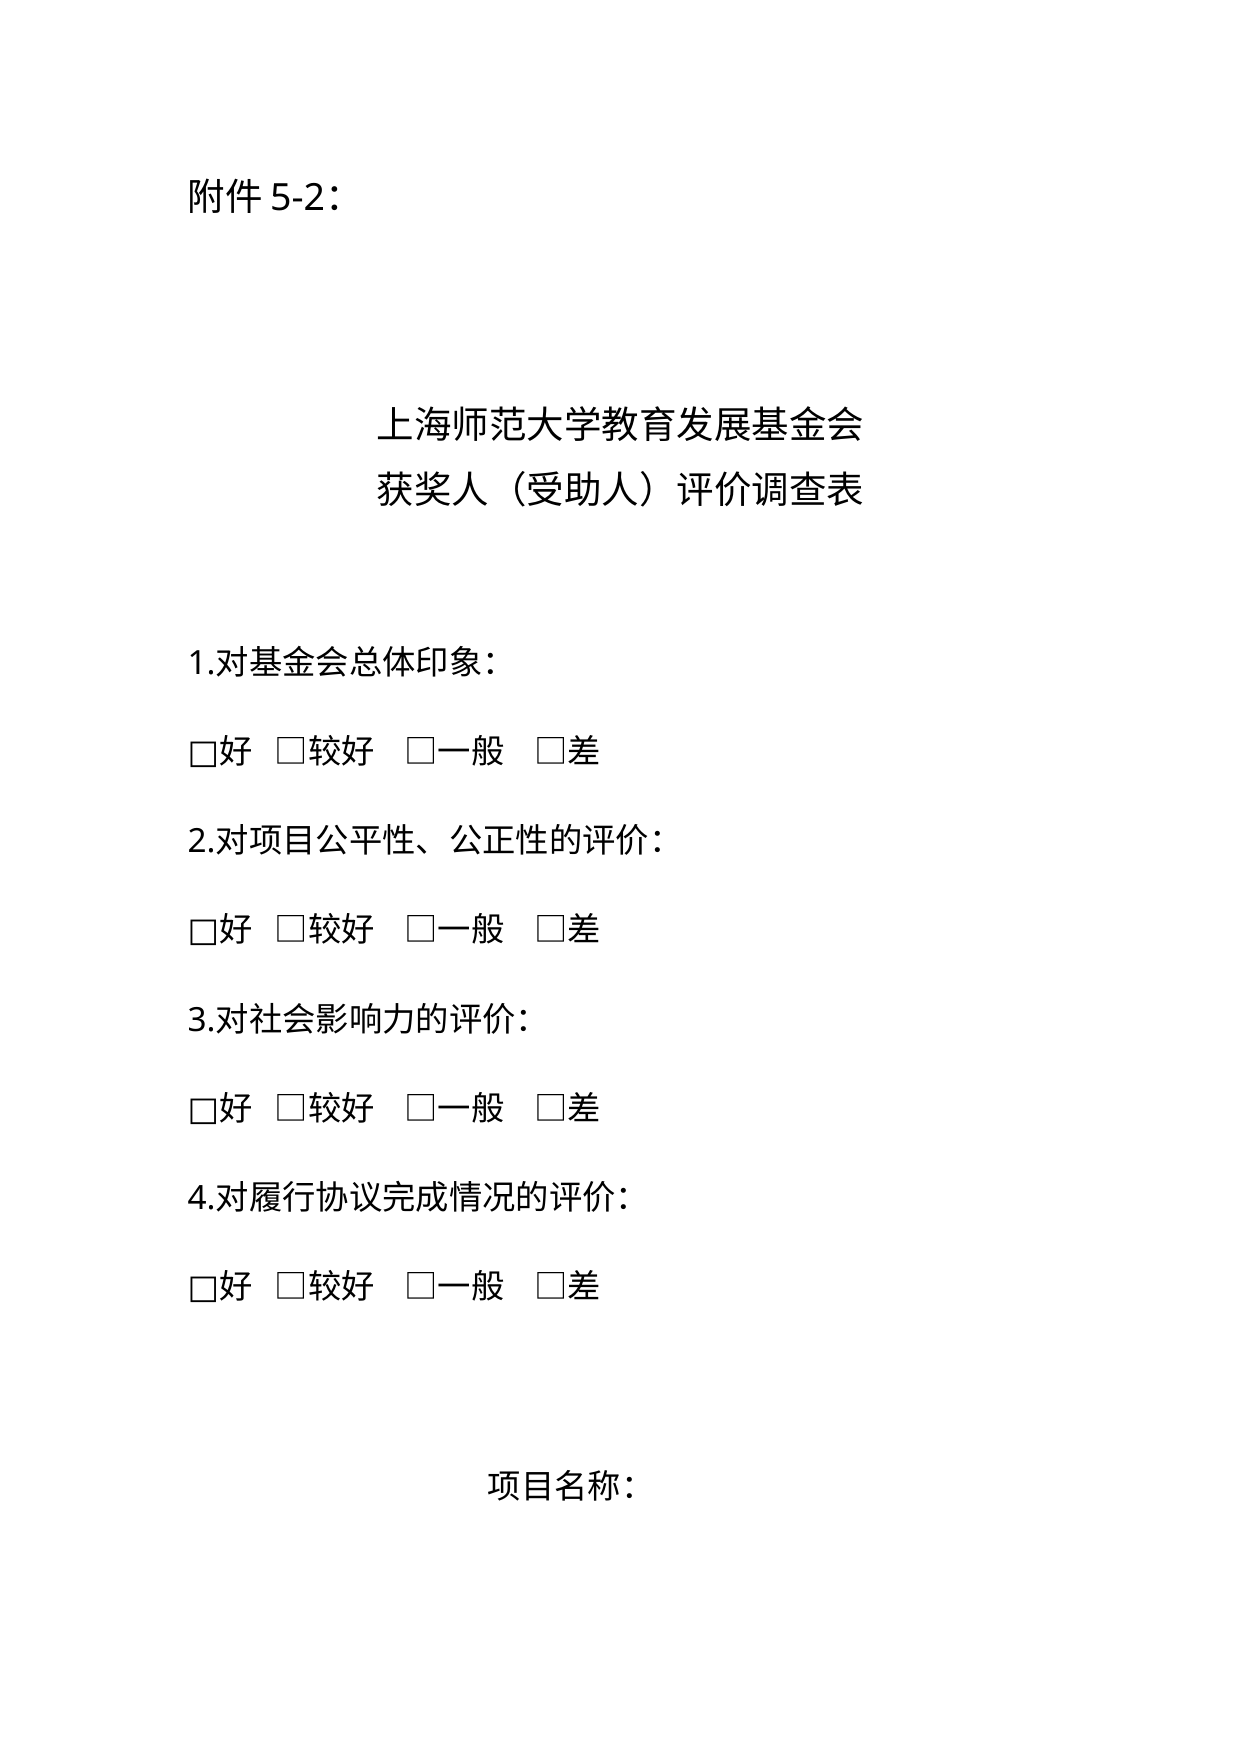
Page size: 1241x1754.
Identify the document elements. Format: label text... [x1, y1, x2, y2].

text 项目名称： [187, 1451, 919, 1516]
text □好 □较好 □一般 □差 [187, 1252, 1053, 1317]
text 获奖人（受助人）评价调查表 [187, 454, 1053, 519]
text 附件5-2： [187, 162, 1053, 227]
text 2.对项目公平性、公正性的评价： [187, 806, 1053, 871]
text □好 □较好 □一般 □差 [187, 717, 1053, 782]
text □好 □较好 □一般 □差 [187, 1073, 1053, 1138]
text 3.对社会影响力的评价： [187, 984, 1053, 1049]
text 4.对履行协议完成情况的评价： [187, 1162, 1053, 1227]
text 上海师范大学教育发展基金会 [187, 389, 1053, 454]
text □好 □较好 □一般 □差 [187, 895, 1053, 960]
text 1.对基金会总体印象： [187, 627, 1053, 692]
